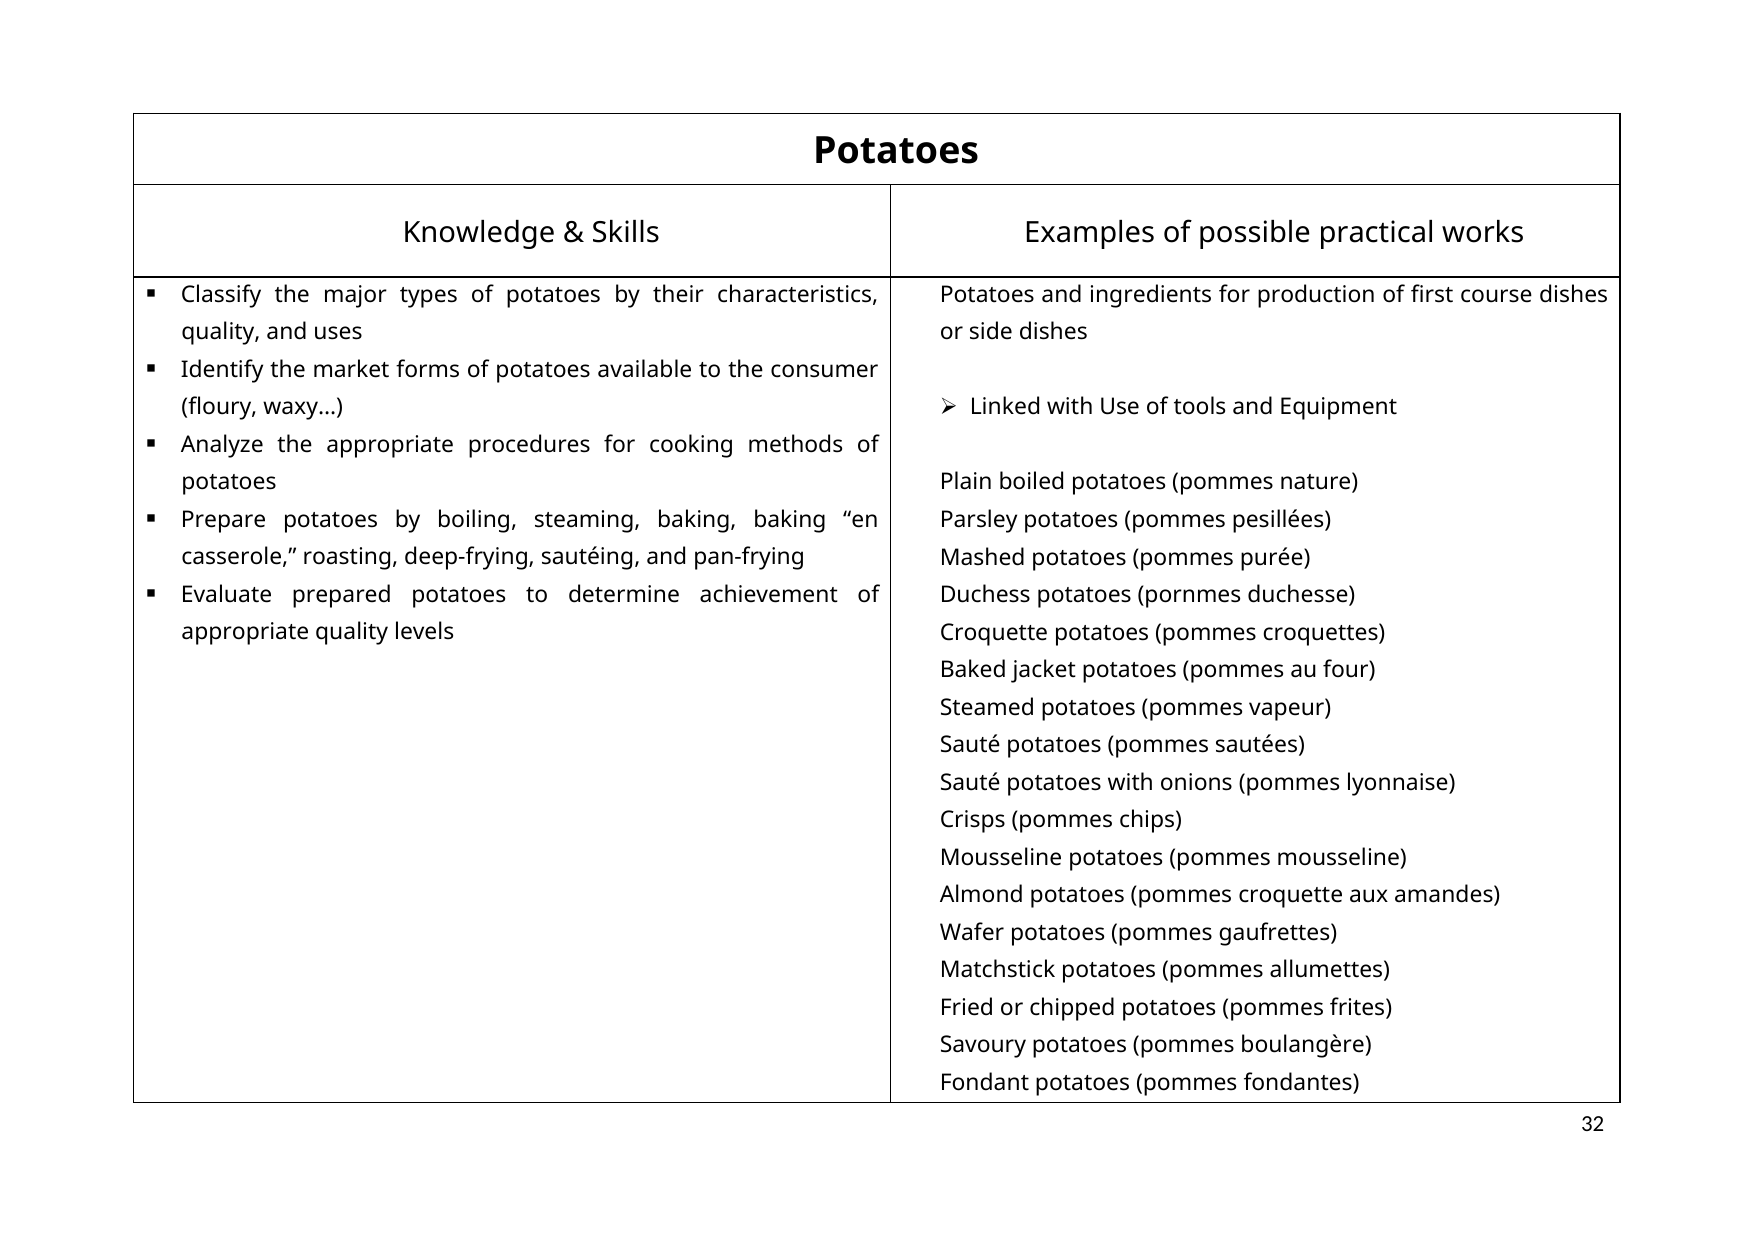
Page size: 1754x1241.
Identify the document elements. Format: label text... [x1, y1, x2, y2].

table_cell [891, 278, 1619, 1102]
table_header Potatoes [134, 114, 1619, 184]
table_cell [134, 278, 890, 1102]
table_cell Examples of possible practical works [891, 185, 1619, 276]
table_cell Knowledge & Skills [134, 185, 890, 276]
